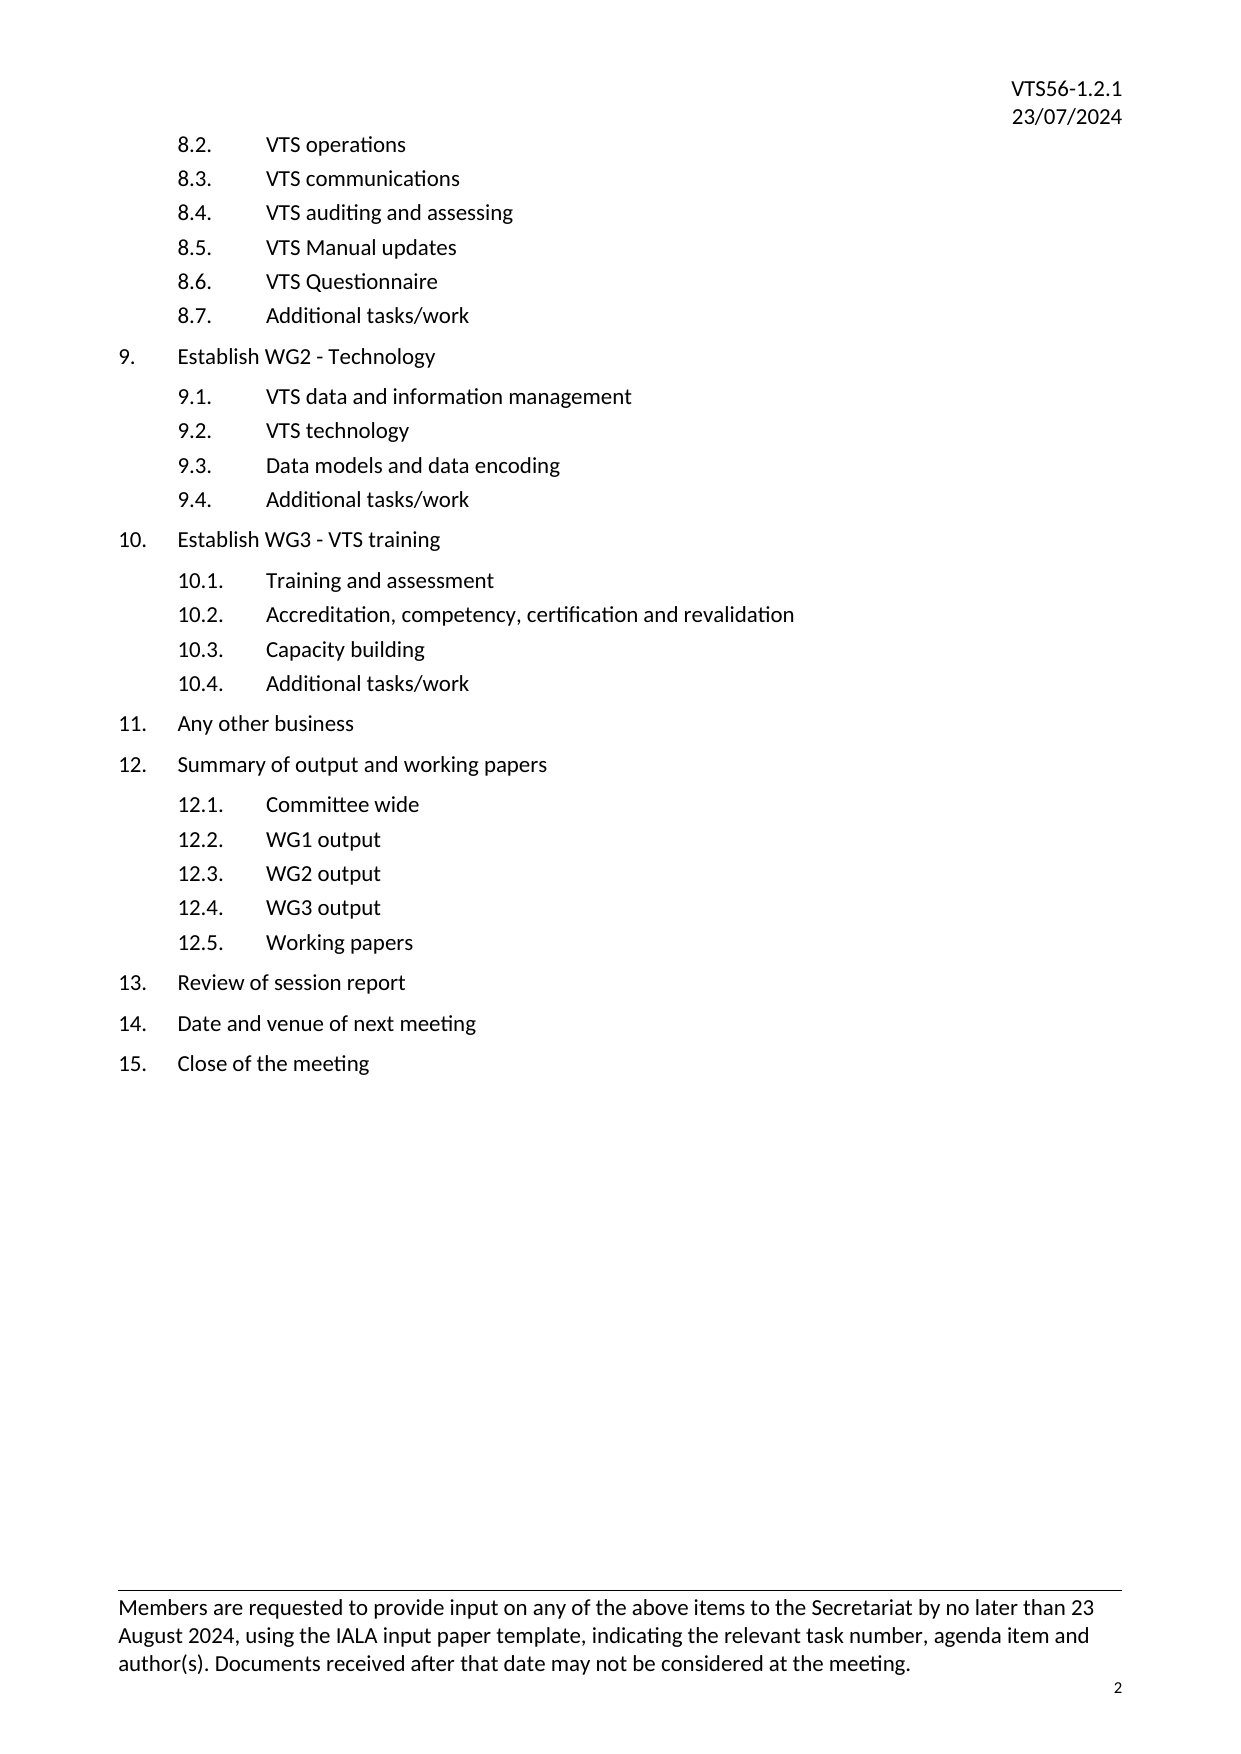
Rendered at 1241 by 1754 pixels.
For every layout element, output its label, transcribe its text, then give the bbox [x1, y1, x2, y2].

list WG1 output [177, 825, 1122, 853]
list VTS data and information management [177, 382, 1122, 410]
list VTS Manual updates [177, 233, 1122, 261]
list Close of the meeting [118, 1049, 1122, 1077]
list Training and assessment [177, 566, 1122, 594]
list Review of session report [118, 968, 1122, 996]
list Additional tasks/work [177, 301, 1122, 329]
list Summary of output and working papers [118, 750, 1122, 778]
list Any other business [118, 709, 1122, 737]
list Working papers [177, 928, 1122, 956]
list VTS operations [177, 130, 1122, 158]
list Establish WG2 - Technology [118, 342, 1122, 370]
list Additional tasks/work [177, 669, 1122, 697]
list Date and venue of next meeting [118, 1009, 1122, 1037]
list Committee wide [177, 791, 1122, 818]
list Additional tasks/work [177, 485, 1122, 513]
list Establish WG3 - VTS training [118, 526, 1122, 554]
list WG3 output [177, 893, 1122, 921]
list Data models and data encoding [177, 451, 1122, 479]
list VTS communications [177, 164, 1122, 192]
list Accreditation, competency, certification and revalidation [177, 600, 1122, 628]
list VTS auditing and assessing [177, 198, 1122, 226]
list WG2 output [177, 859, 1122, 887]
list VTS technology [177, 417, 1122, 444]
list Capacity building [177, 635, 1122, 663]
list VTS Questionnaire [177, 267, 1122, 295]
